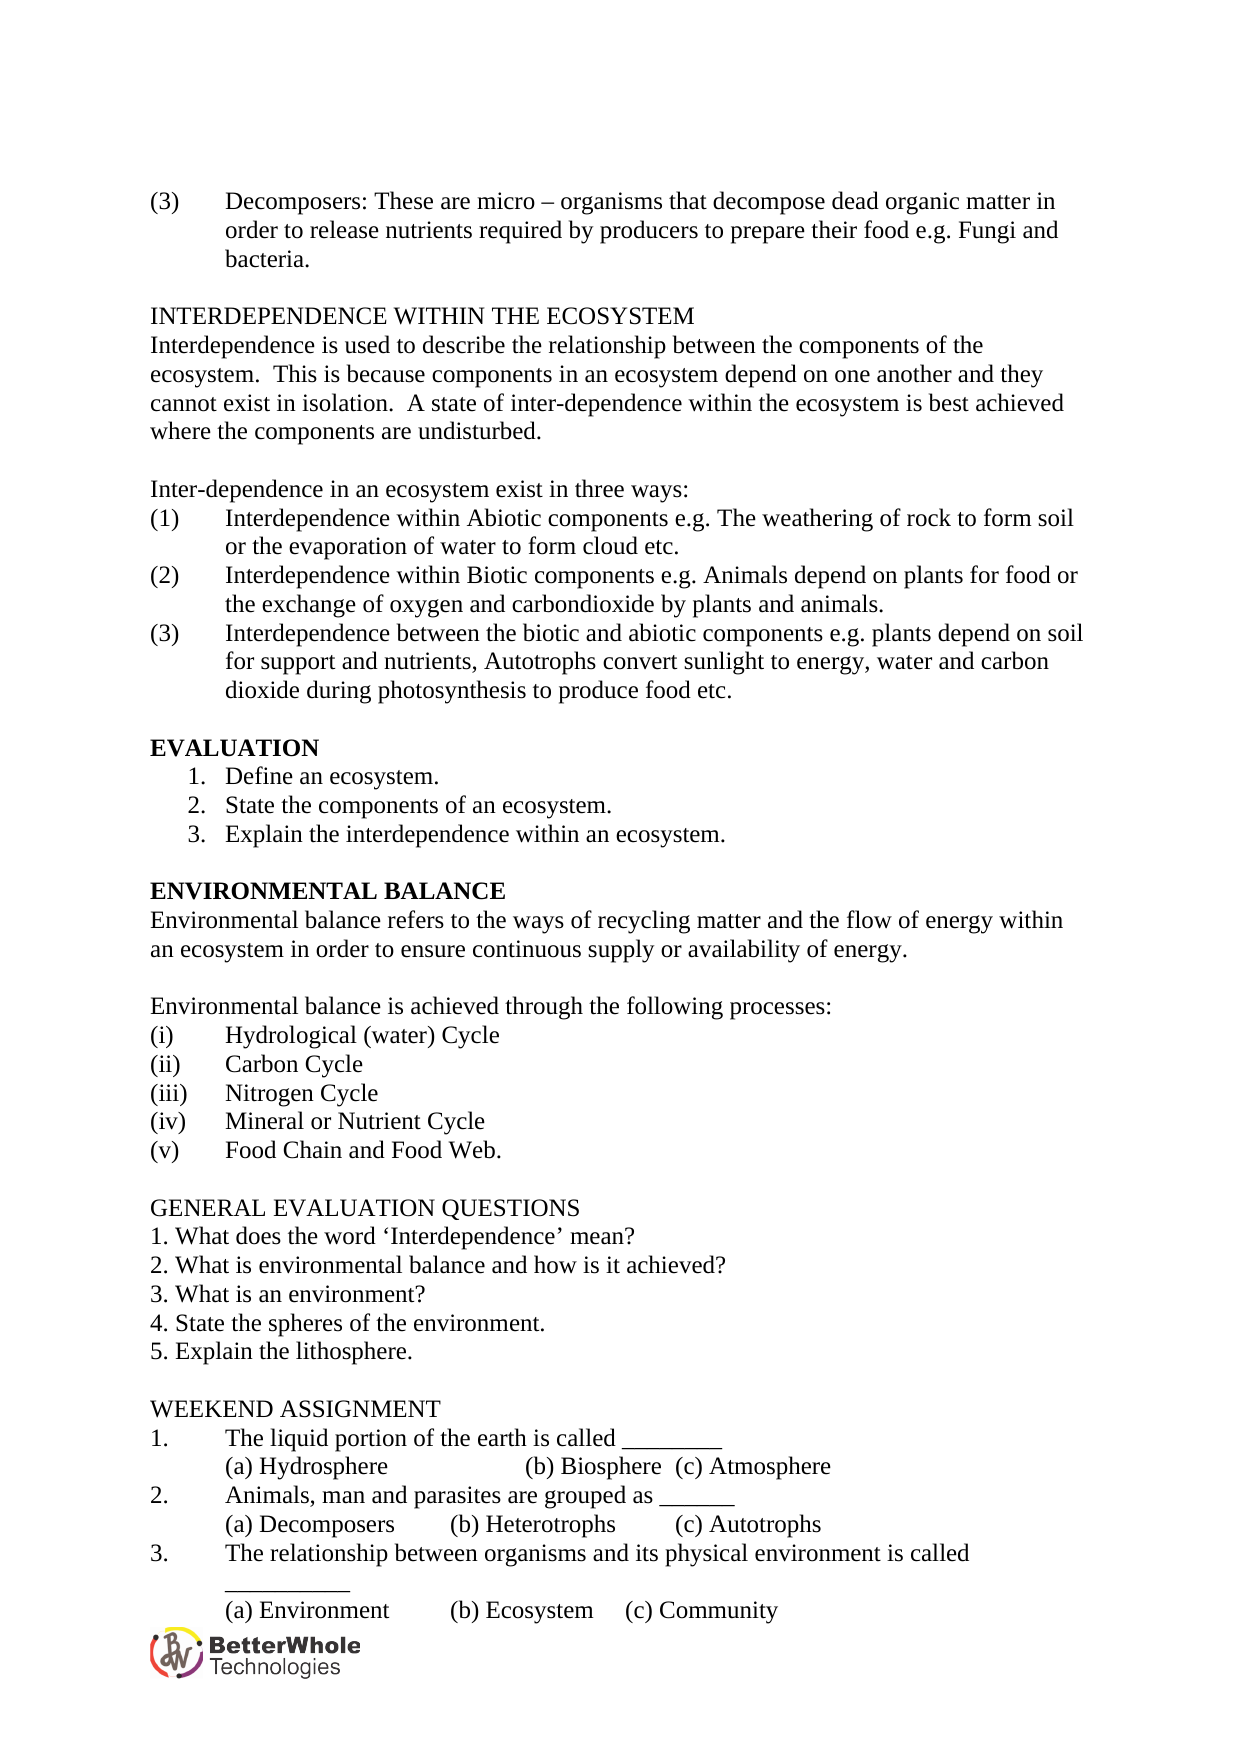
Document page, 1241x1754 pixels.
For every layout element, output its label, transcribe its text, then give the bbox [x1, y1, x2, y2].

text 1. What does the word ‘Interdependence’ mean? [150, 1221, 1090, 1250]
text (a) Environment (b) Ecosystem (c) Community [150, 1595, 1090, 1624]
text (3) Interdependence between the biotic and abiotic components e.g. plants depend on soil for support and nutrients, Autotrophs convert sunlight to energy, water and carbon dioxide during photosynthesis to produce food etc. [150, 618, 1090, 704]
text Inter-dependence in an ecosystem exist in three ways: [150, 474, 1090, 503]
text (a) Hydrosphere (b) Biosphere (c) Atmosphere [150, 1451, 1090, 1480]
text 3. The relationship between organisms and its physical environment is called __________ [150, 1538, 1090, 1595]
text (iii) Nitrogen Cycle [150, 1078, 1090, 1106]
text Environmental balance refers to the ways of recycling matter and the flow of energy within an ecosystem in order to ensure continuous supply or availability of energy. [150, 905, 1090, 963]
text 1. The liquid portion of the earth is called ________ [150, 1423, 1090, 1451]
text WEEKEND ASSIGNMENT [150, 1394, 1090, 1423]
picture [150, 1627, 360, 1679]
text 2. What is environmental balance and how is it achieved? [150, 1250, 1090, 1279]
text ENVIRONMENTAL BALANCE [150, 876, 1090, 905]
text Interdependence is used to describe the relationship between the components of the ecosystem. This is because components in an ecosystem depend on one another and they cannot exist in isolation. A state of inter-dependence within the ecosystem is best achieved where the components are undisturbed. [150, 330, 1090, 445]
text (2) Interdependence within Biotic components e.g. Animals depend on plants for food or the exchange of oxygen and carbondioxide by plants and animals. [150, 560, 1090, 618]
text 3. What is an environment? [150, 1279, 1090, 1308]
text 4. State the spheres of the environment. [150, 1308, 1090, 1336]
text (iv) Mineral or Nutrient Cycle [150, 1106, 1090, 1135]
text Environmental balance is achieved through the following processes: [150, 991, 1090, 1020]
text (v) Food Chain and Food Web. [150, 1135, 1090, 1164]
text 5. Explain the lithosphere. [150, 1336, 1090, 1365]
text 2. Animals, man and parasites are grouped as ______ [150, 1480, 1090, 1509]
text (a) Decomposers (b) Heterotrophs (c) Autotrophs [150, 1509, 1090, 1538]
text (1) Interdependence within Abiotic components e.g. The weathering of rock to form soil or the evaporation of water to form cloud etc. [150, 503, 1090, 560]
text INTERDEPENDENCE WITHIN THE ECOSYSTEM [150, 301, 1090, 330]
list State the components of an ecosystem. [187, 790, 1090, 819]
list Define an ecosystem. [187, 761, 1090, 790]
text (ii) Carbon Cycle [150, 1049, 1090, 1078]
text EVALUATION [150, 733, 1090, 761]
text (3) Decomposers: These are micro – organisms that decompose dead organic matter in order to release nutrients required by producers to prepare their food e.g. Fungi and bacteria. [150, 186, 1090, 273]
text GENERAL EVALUATION QUESTIONS [150, 1193, 1090, 1221]
text (i) Hydrological (water) Cycle [150, 1020, 1090, 1049]
list Explain the interdependence within an ecosystem. [187, 819, 1090, 848]
